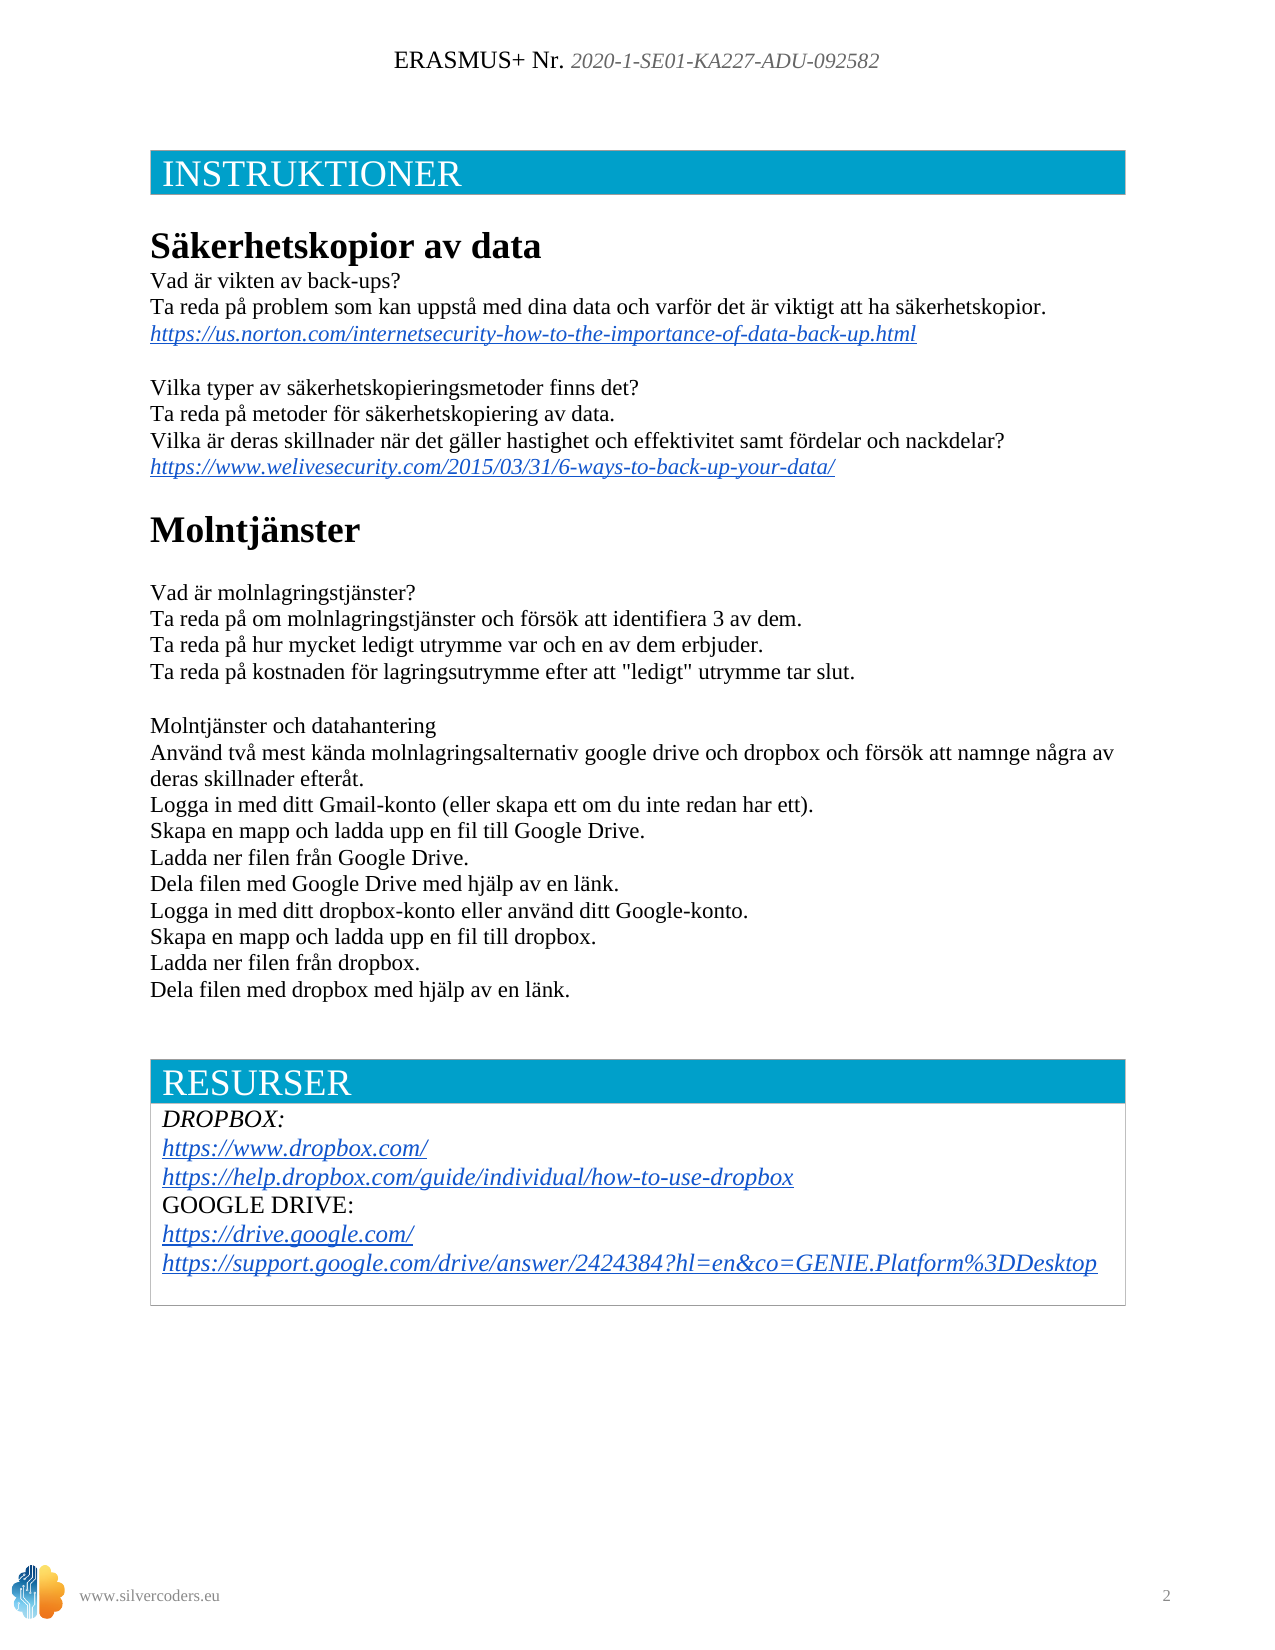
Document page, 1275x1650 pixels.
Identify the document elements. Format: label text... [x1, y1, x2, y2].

text Ladda ner filen från Google Drive. [150, 844, 1125, 870]
text Ta reda på om molnlagringstjänster och försök att identifiera 3 av dem. [150, 605, 1125, 631]
text Vilka är deras skillnader när det gäller hastighet och effektivitet samt fördelar och nackdelar? [150, 427, 1125, 453]
text Skapa en mapp och ladda upp en fil till dropbox. [150, 923, 1125, 949]
text Ta reda på hur mycket ledigt utrymme var och en av dem erbjuder. [150, 631, 1125, 658]
text Ta reda på problem som kan uppstå med dina data och varför det är viktigt att ha säkerhetskopior. [150, 293, 1125, 320]
text Ta reda på kostnaden för lagringsutrymme efter att "ledigt" utrymme tar slut. [150, 658, 1125, 684]
table_header RESURSER [151, 1060, 1125, 1103]
picture [11, 1565, 65, 1619]
text Använd två mest kända molnlagringsalternativ google drive och dropbox och försök att namnge några av deras skillnader efteråt. [150, 738, 1125, 791]
text https://us.norton.com/internetsecurity-how-to-the-importance-of-data-back-up.html [150, 320, 1125, 346]
text Vilka typer av säkerhetskopieringsmetoder finns det? [150, 374, 1125, 401]
text Säkerhetskopior av data [150, 224, 1125, 267]
text Molntjänster och datahantering [150, 712, 1125, 738]
text Dela filen med Google Drive med hjälp av en länk. [150, 870, 1125, 897]
text Ladda ner filen från dropbox. [150, 949, 1125, 976]
text Dela filen med dropbox med hjälp av en länk. [150, 976, 1125, 1002]
text Skapa en mapp och ladda upp en fil till Google Drive. [150, 818, 1125, 844]
text Logga in med ditt Gmail-konto (eller skapa ett om du inte redan har ett). [150, 791, 1125, 818]
text Ta reda på metoder för säkerhetskopiering av data. [150, 401, 1125, 427]
text Vad är molnlagringstjänster? [150, 579, 1125, 605]
text Logga in med ditt dropbox-konto eller använd ditt Google-konto. [150, 897, 1125, 923]
text Molntjänster [150, 508, 1125, 551]
table_header INSTRUKTIONER [151, 151, 1125, 194]
text https://www.welivesecurity.com/2015/03/31/6-ways-to-back-up-your-data/ [150, 453, 1125, 479]
text Vad är vikten av back-ups? [150, 267, 1125, 293]
table_cell DROPBOX: https://www.dropbox.com/ https://help.dropbox.com/guide/individual/how-to-use-dropbox GOOGLE DRIVE: https://drive.google.com/ https://support.google.com/drive/answer/2424384?hl=en&co=GENIE.Platform%3DDesktop [151, 1104, 1125, 1305]
